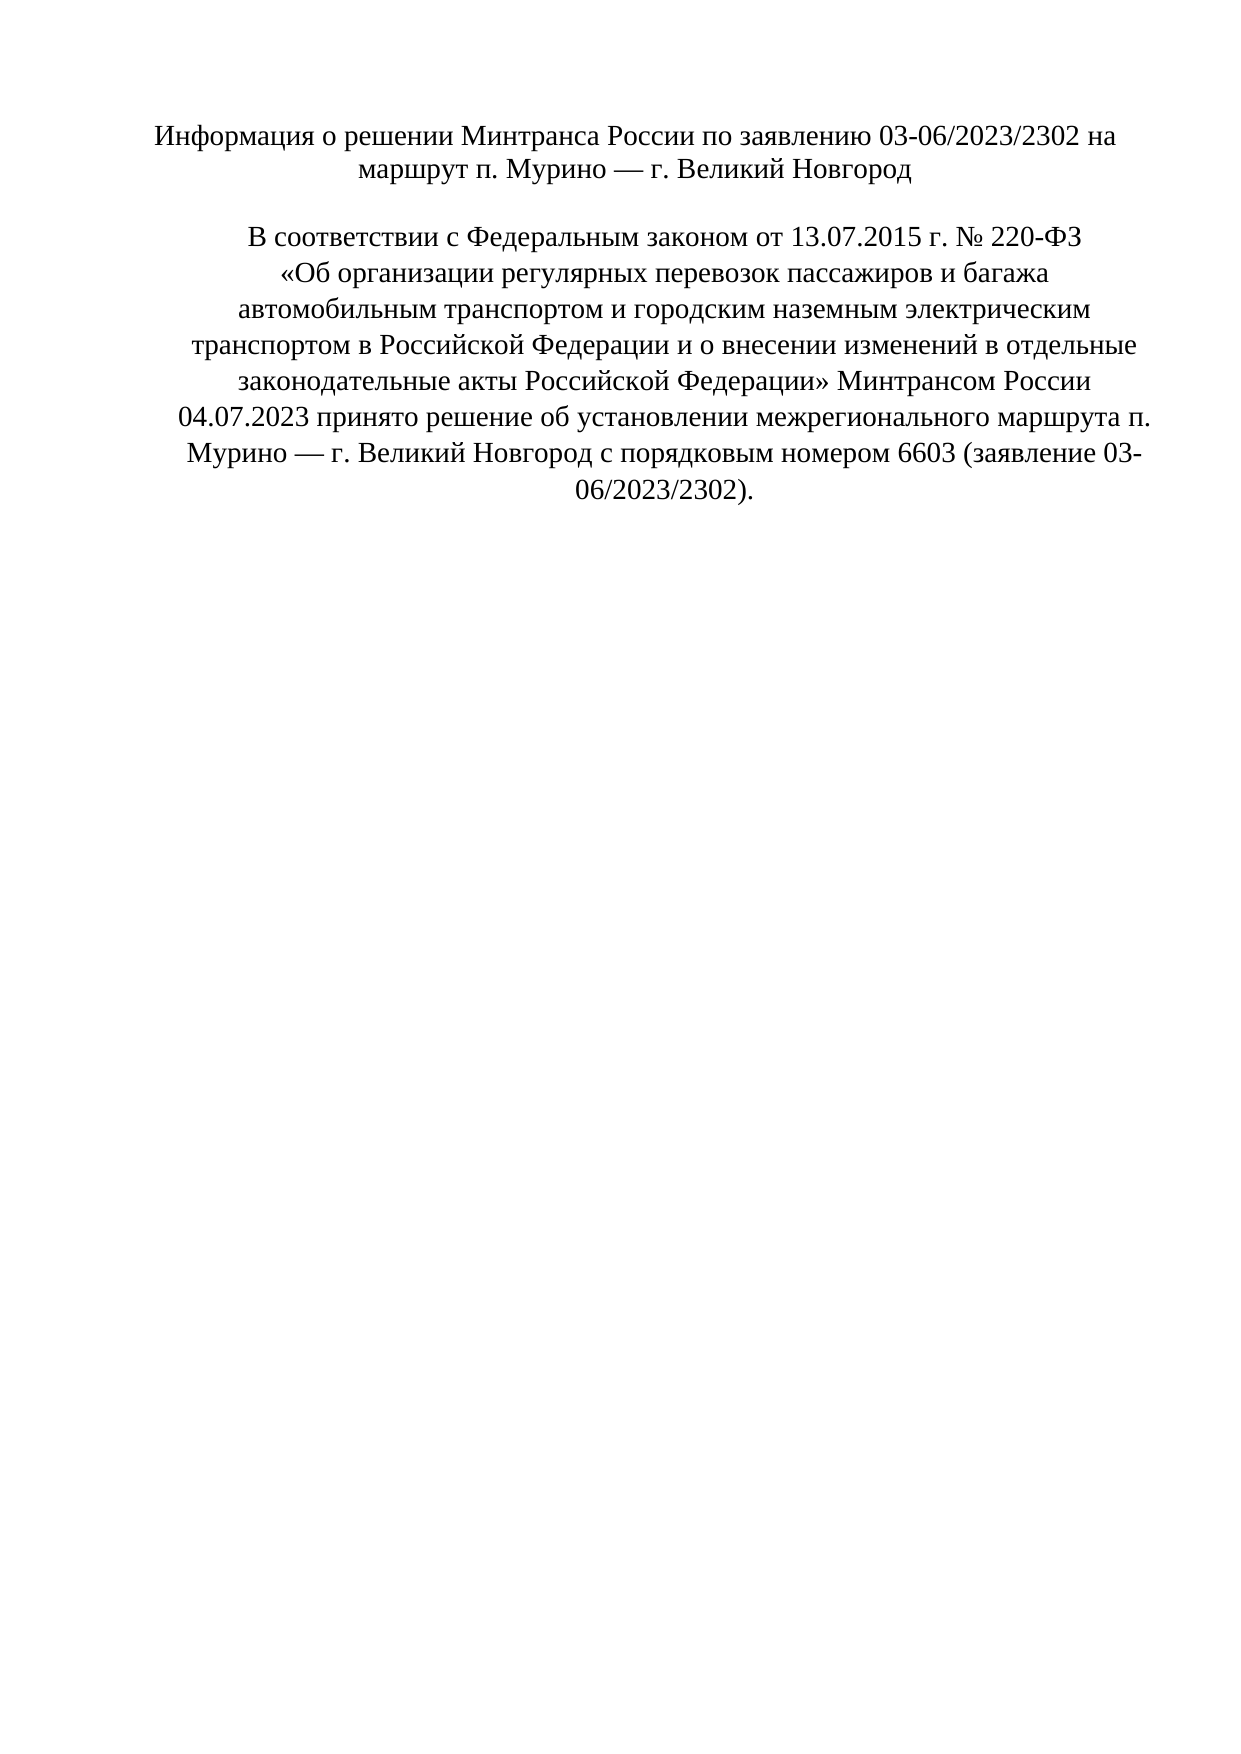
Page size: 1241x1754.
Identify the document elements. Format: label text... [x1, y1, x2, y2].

text В соответствии с Федеральным законом от 13.07.2015 г. № 220-ФЗ «Об организации регулярных перевозок пассажиров и багажа автомобильным транспортом и городским наземным электрическим транспортом в Российской Федерации и о внесении изменений в отдельные законодательные акты Российской Федерации» Минтрансом России 04.07.2023 принято решение об установлении межрегионального маршрута п. Мурино — г. Великий Новгород с порядковым номером 6603 (заявление 03-06/2023/2302). [177, 219, 1152, 505]
text Информация о решении Минтранса России по заявлению 03-06/2023/2302 на маршрут п. Мурино — г. Великий Новгород [118, 118, 1152, 185]
